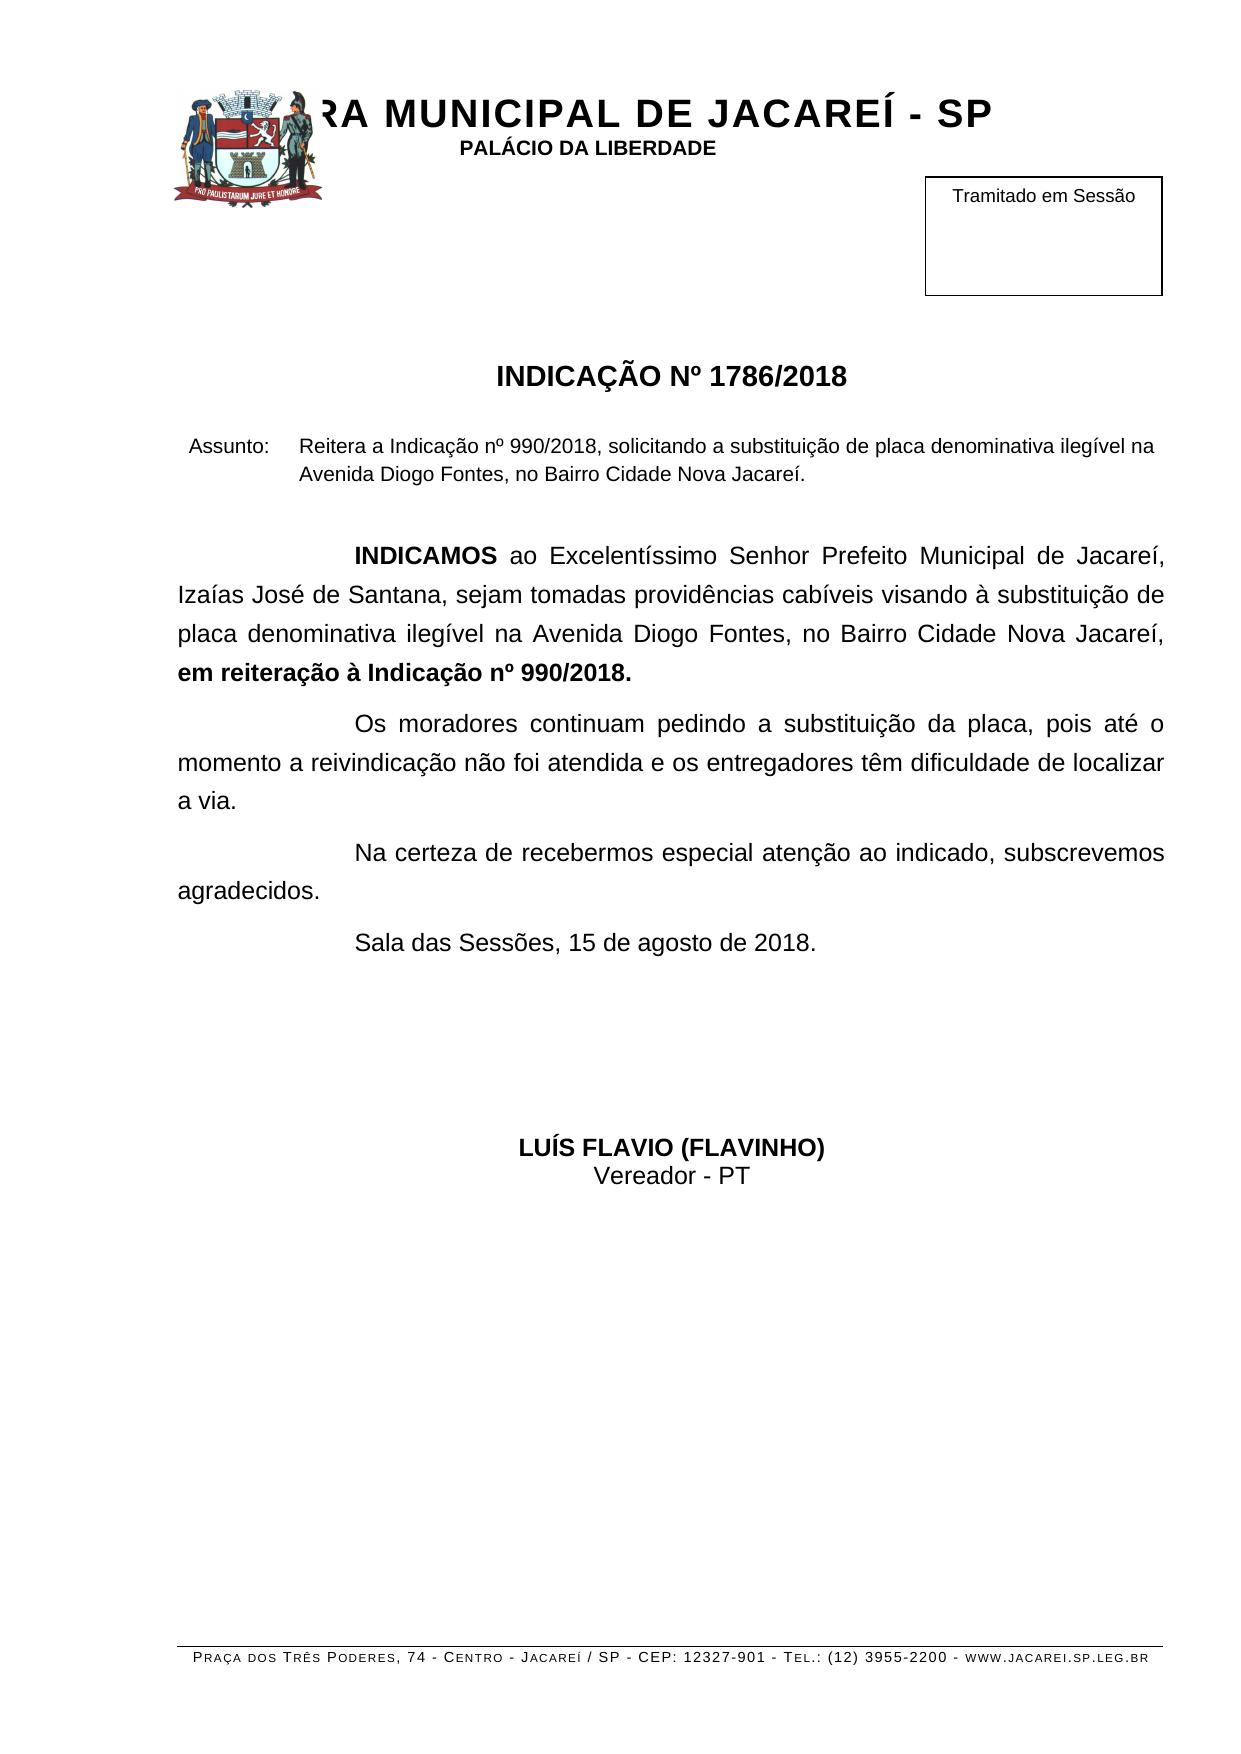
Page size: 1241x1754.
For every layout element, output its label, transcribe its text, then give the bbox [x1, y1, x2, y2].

text LUÍS FLAVIO (FLAVINHO) [177, 1132, 1166, 1161]
picture [173, 90, 323, 208]
text INDICAMOS ao Excelentíssimo Senhor Prefeito Municipal de Jacareí, Izaías José de Santana, sejam tomadas providências cabíveis visando à substituição de placa denominativa ilegível na Avenida Diogo Fontes, no Bairro Cidade Nova Jacareí, em reiteração à Indicação nº 990/2018. [177, 541, 1166, 686]
table_header : [177, 434, 288, 490]
text Na certeza de recebermos especial atenção ao indicado, subscrevemos agradecidos. [177, 837, 1166, 905]
table_header Reitera a Indicação nº 990/2018, solicitando a substituição de placa denominativa ilegível na Avenida Diogo Fontes, no Bairro Cidade Nova Jacareí. [288, 434, 1166, 490]
text Vereador - PT [177, 1161, 1166, 1190]
text Os moradores continuam pedindo a substituição da placa, pois até o momento a reivindicação não foi atendida e os entregadores têm dificuldade de localizar a via. [177, 709, 1166, 815]
text das , 15 de agosto de 2018. [177, 927, 1166, 956]
text INDICAÇÃO nº 1786/2018 [177, 359, 1166, 392]
